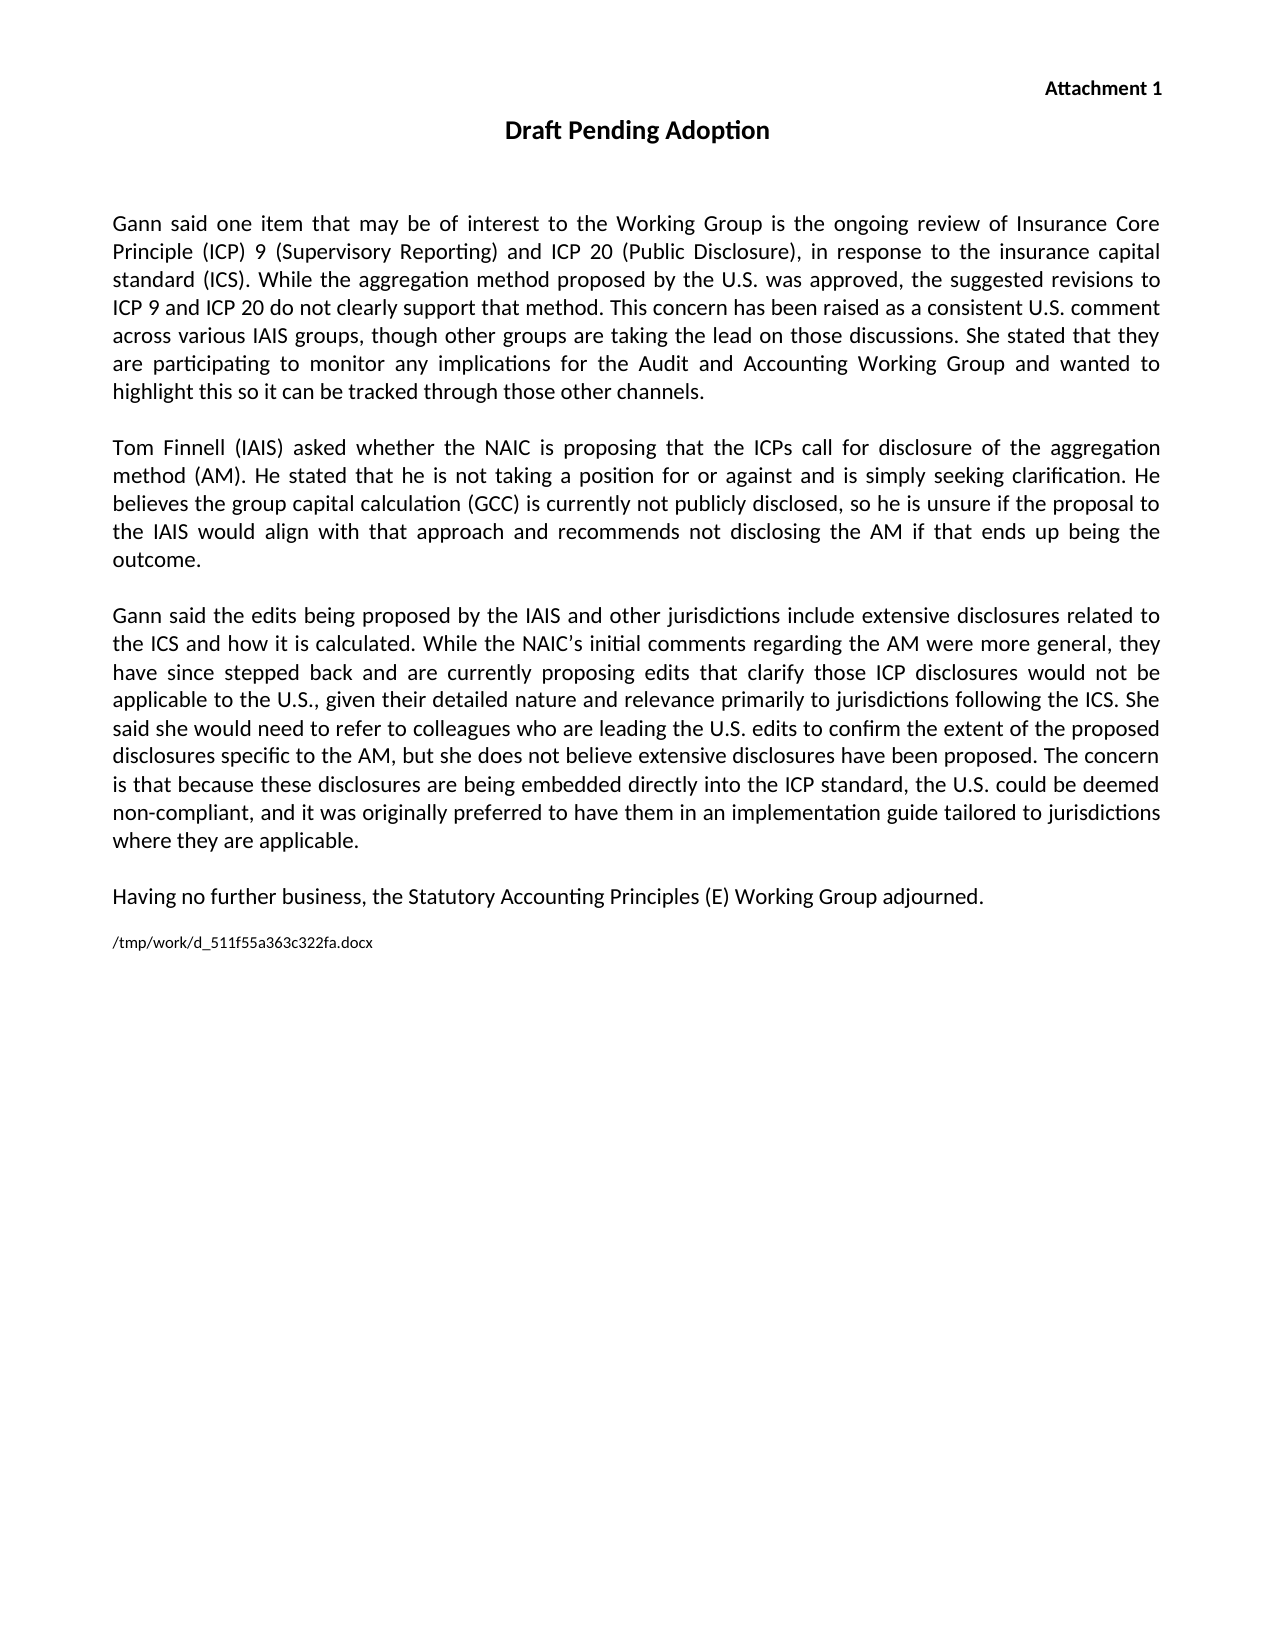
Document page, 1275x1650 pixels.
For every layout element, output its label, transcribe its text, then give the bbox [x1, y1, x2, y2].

text Having no further business, the Statutory Accounting Principles (E) Working Group adjourned. [112, 882, 1162, 910]
text Gann said the edits being proposed by the IAIS and other jurisdictions include extensive disclosures related to the ICS and how it is calculated. While the NAIC’s initial comments regarding the AM were more general, they have since stepped back and are currently proposing edits that clarify those ICP disclosures would not be applicable to the U.S., given their detailed nature and relevance primarily to jurisdictions following the ICS. She said she would need to refer to colleagues who are leading the U.S. edits to confirm the extent of the proposed disclosures specific to the AM, but she does not believe extensive disclosures have been proposed. The concern is that because these disclosures are being embedded directly into the ICP standard, the U.S. could be deemed non-compliant, and it was originally preferred to have them in an implementation guide tailored to jurisdictions where they are applicable. [112, 602, 1162, 854]
text https://naiconline.sharepoint.com/sites/naicsupportstaffhub/member meetings/e cmte/apptf/2025 summer/minutes and summary/sapwg/att one-sapwg minutes 8.11.2025.docx [112, 933, 1162, 953]
text Gann said one item that may be of interest to the Working Group is the ongoing review of Insurance Core Principle (ICP) 9 (Supervisory Reporting) and ICP 20 (Public Disclosure), in response to the insurance capital standard (ICS). While the aggregation method proposed by the U.S. was approved, the suggested revisions to ICP 9 and ICP 20 do not clearly support that method. This concern has been raised as a consistent U.S. comment across various IAIS groups, though other groups are taking the lead on those discussions. She stated that they are participating to monitor any implications for the Audit and Accounting Working Group and wanted to highlight this so it can be tracked through those other channels. [112, 209, 1162, 405]
text Tom Finnell (IAIS) asked whether the NAIC is proposing that the ICPs call for disclosure of the aggregation method (AM). He stated that he is not taking a position for or against and is simply seeking clarification. He believes the group capital calculation (GCC) is currently not publicly disclosed, so he is unsure if the proposal to the IAIS would align with that approach and recommends not disclosing the AM if that ends up being the outcome. [112, 433, 1162, 573]
